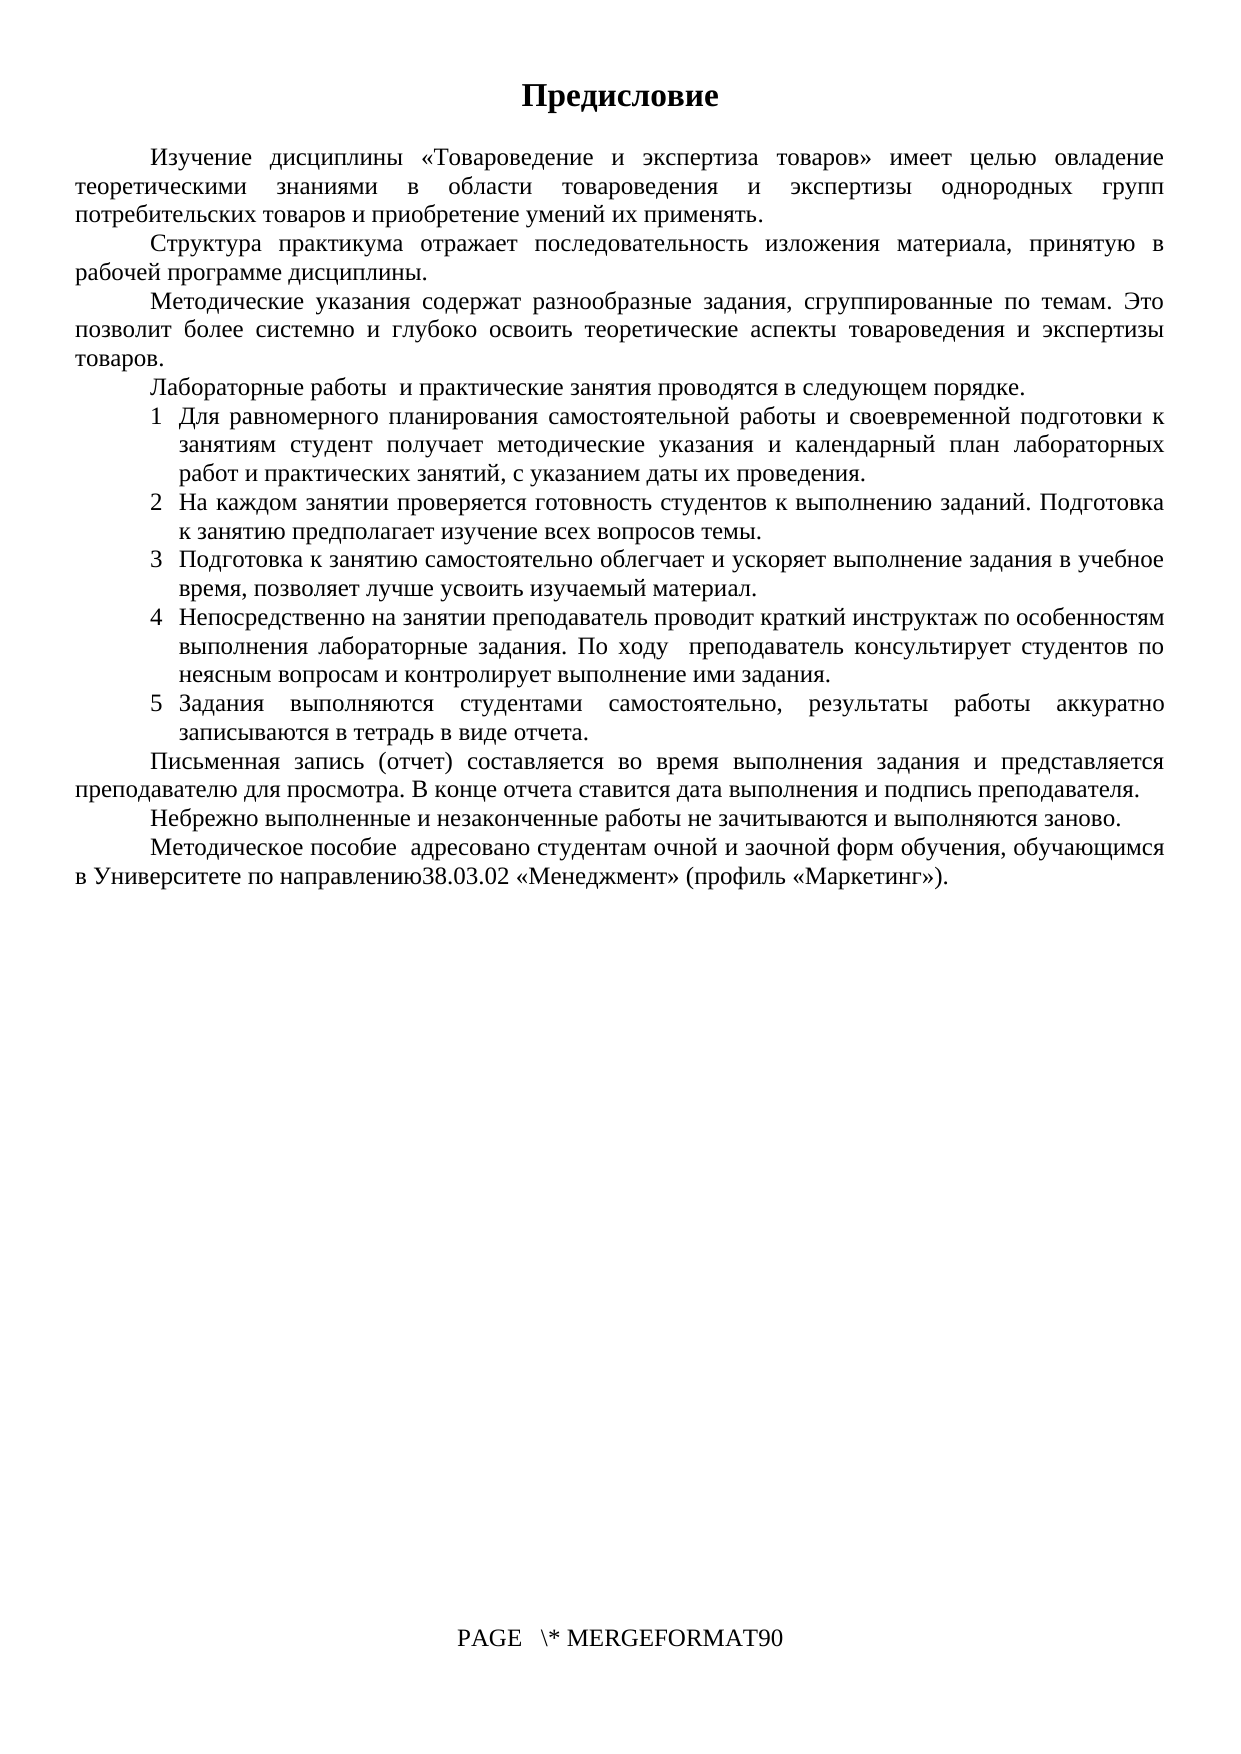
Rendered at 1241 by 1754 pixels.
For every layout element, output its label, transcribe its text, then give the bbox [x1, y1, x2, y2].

text Небрежно выполненные и незаконченные работы не зачитываются и выполняются заново. [75, 803, 1165, 832]
list Для равномерного планирования самостоятельной работы и своевременной подготовки к занятиям студент получает методические указания и календарный план лабораторных работ и практических занятий, с указанием даты их проведения. [150, 401, 1165, 487]
text Методические указания содержат разнообразные задания, сгруппированные по темам. Это позволит более системно и глубоко освоить теоретические аспекты товароведения и экспертизы товаров. [75, 286, 1165, 372]
text Структура практикума отражает последовательность изложения материала, принятую в рабочей программе дисциплины. [75, 228, 1165, 286]
text Лабораторные работы и практические занятия проводятся в следующем порядке. [75, 372, 1165, 401]
text Изучение дисциплины «Товароведение и экспертиза товаров» имеет целью овладение теоретическими знаниями в области товароведения и экспертизы однородных групп потребительских товаров и приобретение умений их применять. [75, 142, 1165, 228]
list Подготовка к занятию самостоятельно облегчает и ускоряет выполнение задания в учебное время, позволяет лучше усвоить изучаемый материал. [150, 544, 1165, 602]
text Методическое пособие адресовано студентам очной и заочной форм обучения, обучающимся в Университете по направлению38.03.02 «Менеджмент» (профиль «Маркетинг»). [75, 832, 1165, 889]
list На каждом занятии проверяется готовность студентов к выполнению заданий. Подготовка к занятию предполагает изучение всех вопросов темы. [150, 487, 1165, 544]
text Письменная запись (отчет) составляется во время выполнения задания и представляется преподавателю для просмотра. В конце отчета ставится дата выполнения и подпись преподавателя. [75, 746, 1165, 803]
subtitle Предисловие [75, 75, 1165, 113]
list Непосредственно на занятии преподаватель проводит краткий инструктаж по особенностям выполнения лабораторные задания. По ходу преподаватель консультирует студентов по неясным вопросам и контролирует выполнение ими задания. [150, 602, 1165, 688]
list Задания выполняются студентами самостоятельно, результаты работы аккуратно записываются в тетрадь в виде отчета. [150, 688, 1165, 746]
